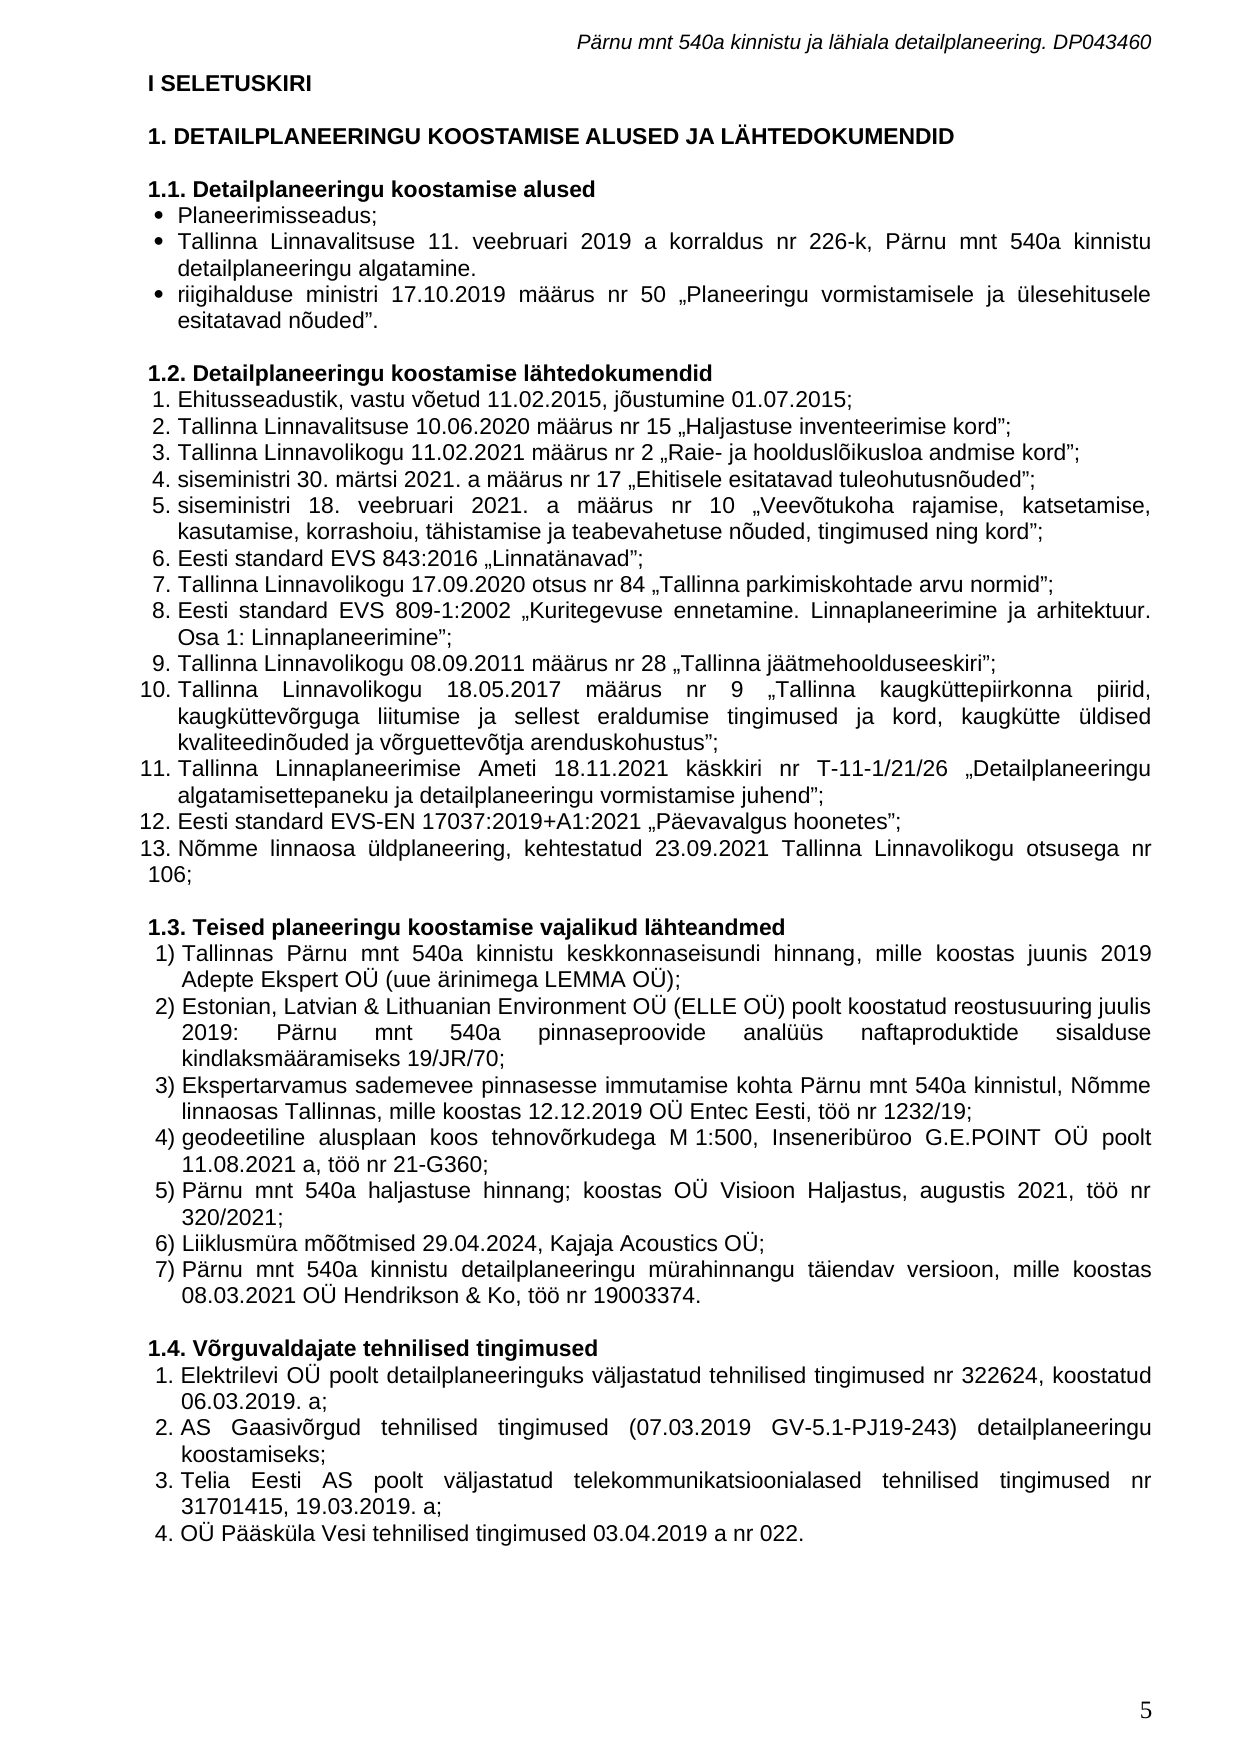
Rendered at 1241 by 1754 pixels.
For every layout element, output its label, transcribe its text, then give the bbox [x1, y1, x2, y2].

list Tallinna Linnavolikogu 17.09.2020 otsus nr 84 „Tallinna parkimiskohtade arvu normid”; [148, 571, 1152, 597]
list Tallinna Linnavolikogu 18.05.2017 määrus nr 9 „Tallinna kaugküttepiirkonna piirid, kaugküttevõrguga liitumise ja sellest eraldumise tingimused ja kord, kaugkütte üldised kvaliteedinõuded ja võrguettevõtja arenduskohustus”; [177, 676, 1152, 755]
list AS Gaasivõrgud tehnilised tingimused (07.03.2019 GV-5.1-PJ19-243) detailplaneeringu koostamiseks; [155, 1414, 1152, 1467]
subtitle Detailplaneeringu koostamise lähtedokumendid [148, 360, 1152, 386]
list Ehitusseadustik, vastu võetud 11.02.2015, jõustumine 01.07.2015; [177, 386, 1152, 413]
list Liiklusmüra mõõtmised 29.04.2024, Kajaja Acoustics OÜ; [155, 1230, 1152, 1256]
list riigihalduse ministri 17.10.2019 määrus nr 50 „Planeeringu vormistamisele ja ülesehitusele esitatavad nõuded”. [154, 281, 1152, 334]
subtitle DETAILPLANEERINGU KOOSTAMISE ALUSED JA LÄHTEDOKUMENDID [148, 123, 1152, 149]
list Eesti standard EVS-EN 17037:2019+A1:2021 „Päevavalgus hoonetes”; [177, 808, 1152, 834]
subtitle Detailplaneeringu koostamise alused [148, 176, 1152, 202]
subtitle Teised planeeringu koostamise vajalikud lähteandmed [148, 913, 1152, 940]
subtitle Võrguvaldajate tehnilised tingimused [148, 1335, 1152, 1362]
list Tallinna Linnaplaneerimise Ameti 18.11.2021 käskkiri nr T-11-1/21/26 „Detailplaneeringu algatamisettepaneku ja detailplaneeringu vormistamise juhend”; [177, 755, 1152, 808]
list Telia Eesti AS poolt väljastatud telekommunikatsioonialased tehnilised tingimused nr 31701415, 19.03.2019. a; [155, 1467, 1152, 1520]
list Nõmme linnaosa üldplaneering, kehtestatud 23.09.2021 Tallinna Linnavolikogu otsusega nr 106; [148, 834, 1152, 887]
list OÜ Pääsküla Vesi tehnilised tingimused 03.04.2019 a nr 022. [154, 1520, 1152, 1546]
list Planeerimisseadus; [154, 202, 1152, 228]
list Tallinna Linnavolikogu 08.09.2011 määrus nr 28 „Tallinna jäätmehoolduseeskiri”; [177, 650, 1152, 676]
list Eesti standard EVS 809-1:2002 „Kuritegevuse ennetamine. Linnaplaneerimine ja arhitektuur. Osa 1: Linnaplaneerimine”; [177, 597, 1152, 650]
list Elektrilevi OÜ poolt detailplaneeringuks väljastatud tehnilised tingimused nr 322624, koostatud 06.03.2019. a; [155, 1362, 1152, 1414]
list siseministri 18. veebruari 2021. a määrus nr 10 „Veevõtukoha rajamise, katsetamise, kasutamise, korrashoiu, tähistamise ja teabevahetuse nõuded, tingimused ning kord”; [177, 492, 1152, 544]
list siseministri 30. märtsi 2021. a määrus nr 17 „Ehitisele esitatavad tuleohutusnõuded”; [177, 466, 1152, 492]
list I SELETUSKIRI [148, 70, 1152, 97]
list Tallinnas Pärnu mnt 540a kinnistu keskkonnaseisundi hinnang, mille koostas juunis 2019 Adepte Ekspert OÜ (uue ärinimega LEMMA OÜ); [155, 940, 1152, 993]
list Ekspertarvamus sademevee pinnasesse immutamise kohta Pärnu mnt 540a kinnistul, Nõmme linnaosas Tallinnas, mille koostas 12.12.2019 OÜ Entec Eesti, töö nr 1232/19; [155, 1072, 1152, 1124]
list Tallinna Linnavalitsuse 11. veebruari 2019 a korraldus nr 226-k, Pärnu mnt 540a kinnistu detailplaneeringu algatamine. [154, 228, 1152, 281]
list Pärnu mnt 540a haljastuse hinnang; koostas OÜ Visioon Haljastus, augustis 2021, töö nr 320/2021; [155, 1177, 1152, 1230]
list Pärnu mnt 540a kinnistu detailplaneeringu mürahinnangu täiendav versioon, mille koostas 08.03.2021 OÜ Hendrikson & Ko, töö nr 19003374. [155, 1256, 1152, 1309]
list Tallinna Linnavolikogu 11.02.2021 määrus nr 2 „Raie- ja hoolduslõikusloa andmise kord”; [177, 439, 1152, 466]
list Eesti standard EVS 843:2016 „Linnatänavad”; [177, 544, 1152, 571]
list Tallinna Linnavalitsuse 10.06.2020 määrus nr 15 „Haljastuse inventeerimise kord”; [177, 413, 1152, 439]
list geodeetiline alusplaan koos tehnovõrkudega M 1:500, Inseneribüroo G.E.POINT OÜ poolt 11.08.2021 a, töö nr 21-G360; [155, 1124, 1152, 1177]
list Estonian, Latvian & Lithuanian Environment OÜ (ELLE OÜ) poolt koostatud reostusuuring juulis 2019: Pärnu mnt 540a pinnaseproovide analüüs naftaproduktide sisalduse kindlaksmääramiseks 19/JR/70; [155, 993, 1152, 1072]
